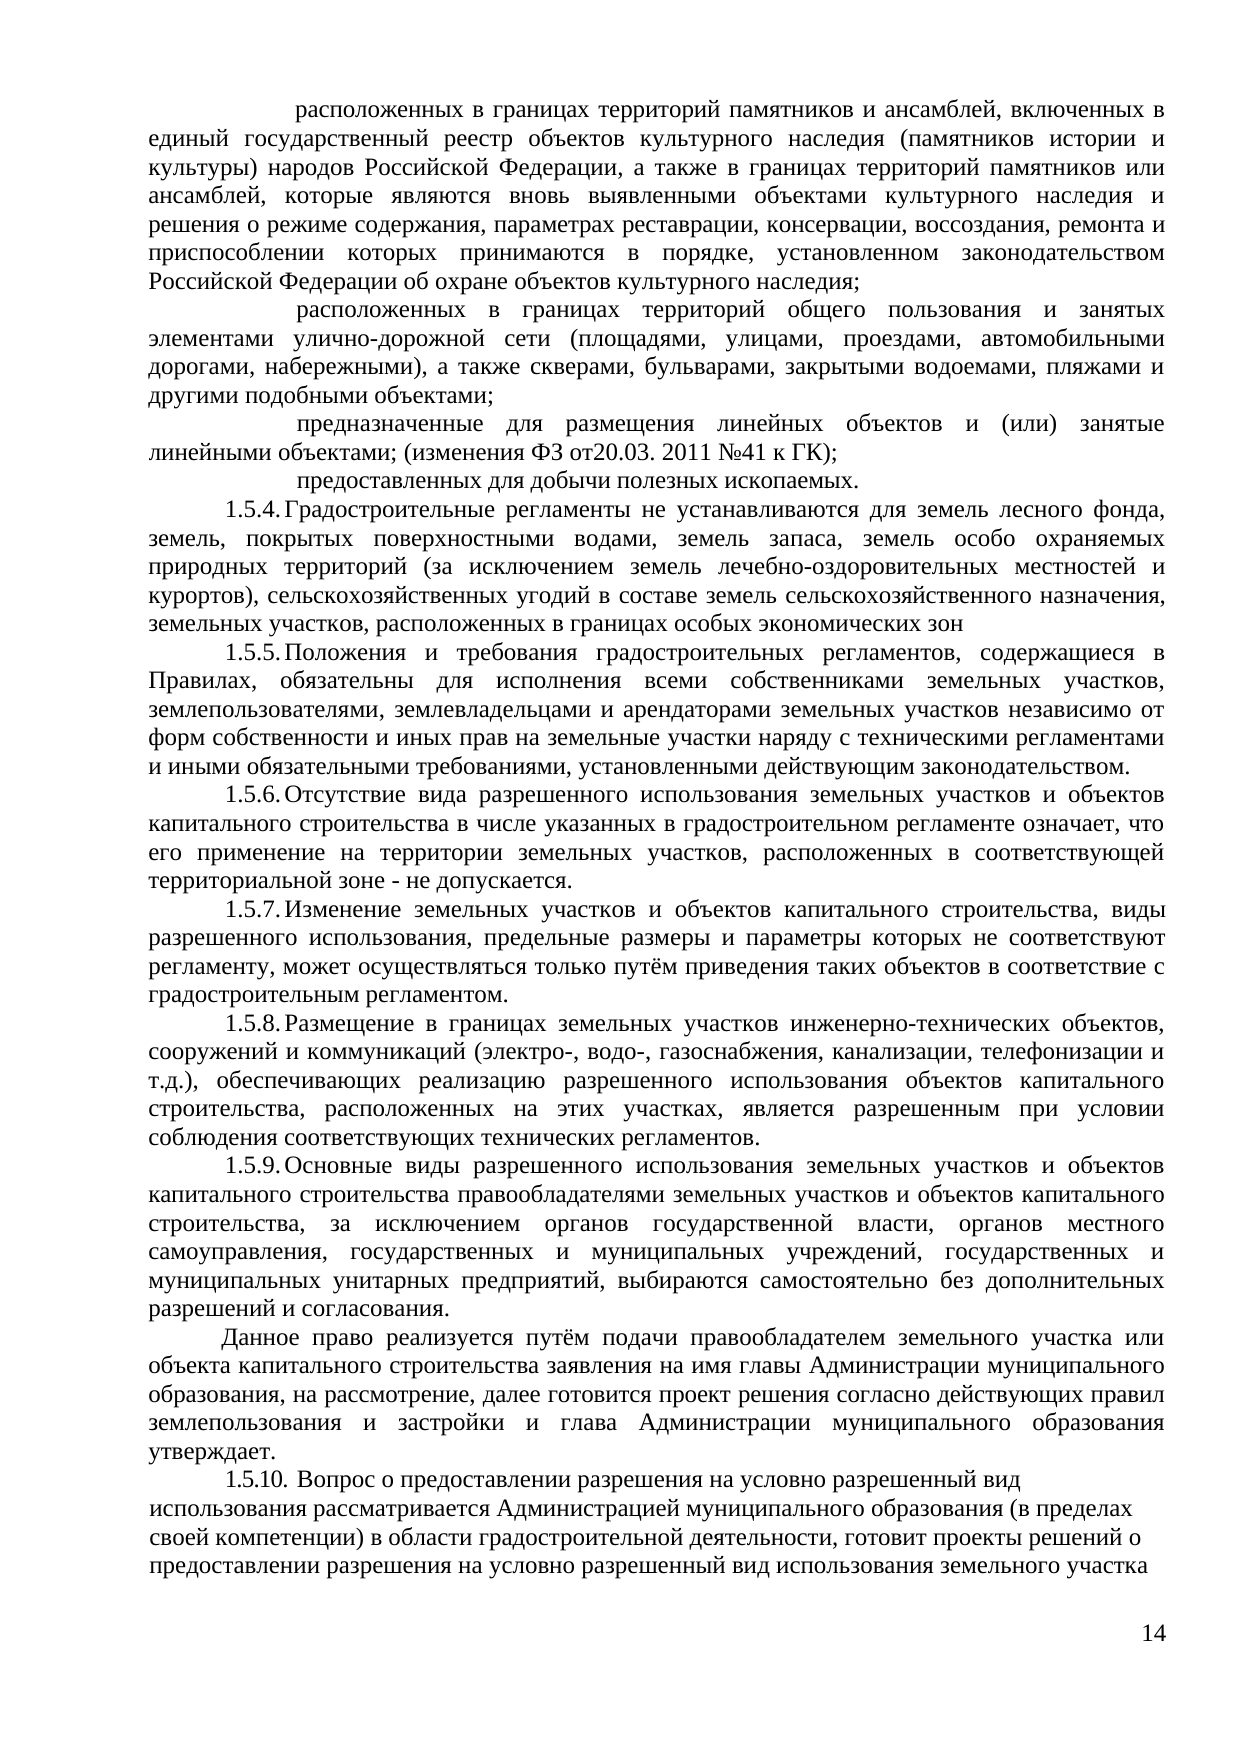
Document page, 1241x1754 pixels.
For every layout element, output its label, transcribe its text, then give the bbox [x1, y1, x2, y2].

list Отсутствие вида разрешенного использования земельных участков и объектов капитального строительства в числе указанных в градостроительном регламенте означает, что его применение на территории земельных участков, расположенных в соответствующей территориальной зоне - не допускается. [148, 780, 1165, 894]
text расположенных в границах территорий памятников и ансамблей, включенных в единый государственный реестр объектов культурного наследия (памятников истории и культуры) народов Российской Федерации, а также в границах территорий памятников или ансамблей, которые являются вновь выявленными объектами культурного наследия и решения о режиме содержания, параметрах реставрации, консервации, воссоздания, ремонта и приспособлении которых принимаются в порядке, установленном законодательством Российской Федерации об охране объектов культурного наследия; [148, 95, 1166, 295]
text предназначенные для размещения линейных объектов и (или) занятые линейными объектами; (изменения ФЗ от20.03. 2011 №41 к ГК); [148, 409, 1165, 466]
text Данное право реализуется путём подачи правообладателем земельного участка или объекта капитального строительства заявления на имя главы Администрации муниципального образования, на рассмотрение, далее готовится проект решения согласно действующих правил землепользования и застройки и глава Администрации муниципального образования утверждает. [148, 1322, 1166, 1465]
list Градостроительные регламенты не устанавливаются для земель лесного фонда, земель, покрытых поверхностными водами, земель запаса, земель особо охраняемых природных территорий (за исключением земель лечебно-оздоровительных местностей и курортов), сельскохозяйственных угодий в составе земель сельскохозяйственного назначения, земельных участков, расположенных в границах особых экономических зон [148, 494, 1166, 637]
text расположенных в границах территорий общего пользования и занятых элементами улично-дорожной сети (площадями, улицами, проездами, автомобильными дорогами, набережными), а также скверами, бульварами, закрытыми водоемами, пляжами и другими подобными объектами; [148, 295, 1166, 409]
list Положения и требования градостроительных регламентов, содержащиеся в Правилах, обязательны для исполнения всеми собственниками земельных участков, землепользователями, землевладельцами и арендаторами земельных участков независимо от форм собственности и иных прав на земельные участки наряду с техническими регламентами и иными обязательными требованиями, установленными действующим законодательством. [148, 637, 1166, 780]
list Изменение земельных участков и объектов капитального строительства, виды разрешенного использования, предельные размеры и параметры которых не соответствуют регламенту, может осуществляться только путём приведения таких объектов в соответствие с градостроительным регламентом. [148, 894, 1167, 1008]
list Размещение в границах земельных участков инженерно-технических объектов, сооружений и коммуникаций (электро-, водо-, газоснабжения, канализации, телефонизации и т.д.), обеспечивающих реализацию разрешенного использования объектов капитального строительства, расположенных на этих участках, является разрешенным при условии соблюдения соответствующих технических регламентов. [148, 1008, 1165, 1151]
list Основные виды разрешенного использования земельных участков и объектов капитального строительства правообладателями земельных участков и объектов капитального строительства, за исключением органов государственной власти, органов местного самоуправления, государственных и муниципальных учреждений, государственных и муниципальных унитарных предприятий, выбираются самостоятельно без дополнительных разрешений и согласования. [148, 1151, 1165, 1322]
text предоставленных для добычи полезных ископаемых. [297, 466, 1167, 494]
text 1.5.10. Вопрос о предоставлении разрешения на условно разрешенный вид использования рассматривается Администрацией муниципального образования (в пределах своей компетенции) в области градостроительной деятельности, готовит проекты решений о предоставлении разрешения на условно разрешенный вид использования земельного участка [149, 1465, 1166, 1579]
text 14 [148, 1618, 1166, 1647]
